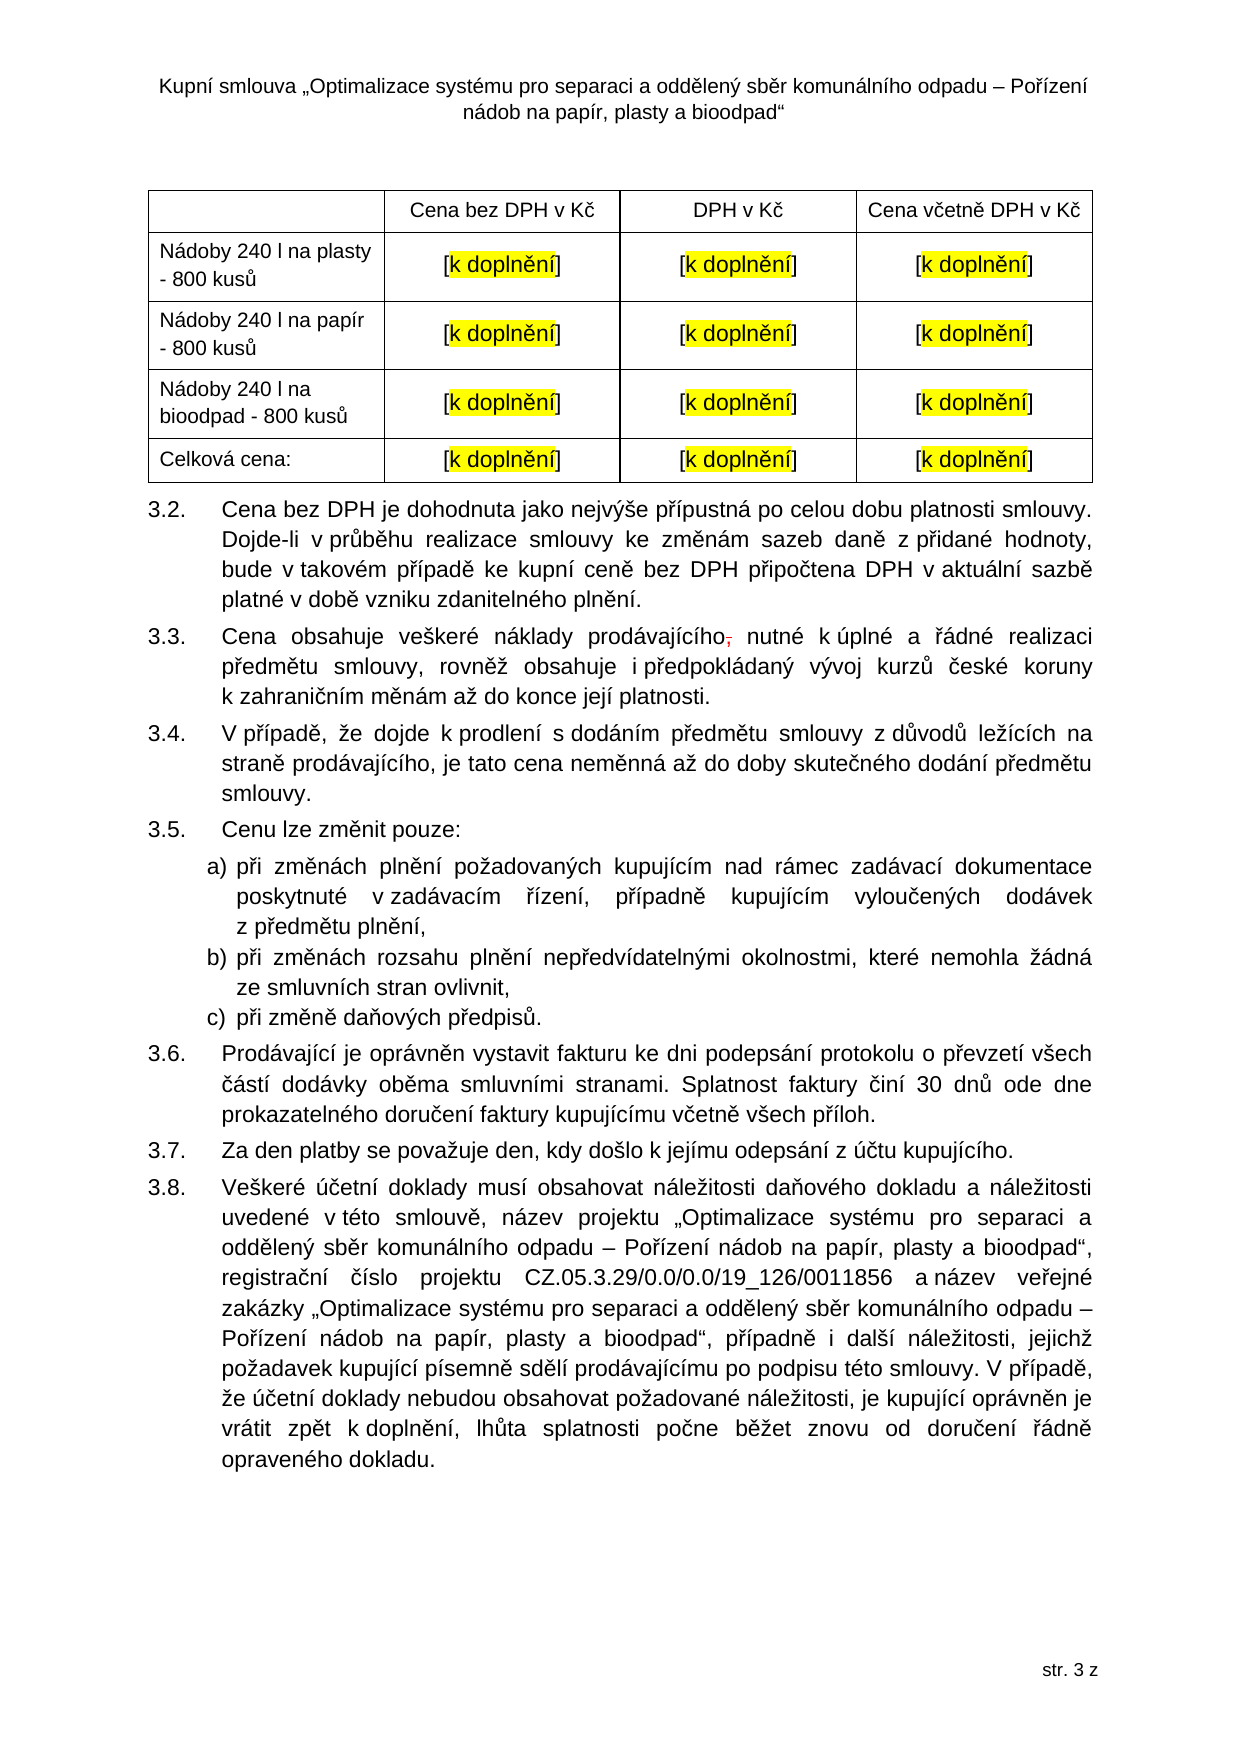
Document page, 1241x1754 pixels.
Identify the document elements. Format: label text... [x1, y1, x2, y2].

table_cell Nádoby 240 l na plasty - 800 kusů [149, 233, 384, 301]
text Cenu lze změnit pouze: [148, 816, 1093, 843]
table_cell [k doplnění] [621, 302, 856, 369]
table_cell Nádoby 240 l na bioodpad - 800 kusů [149, 370, 384, 438]
table_header Cena bez DPH v Kč [385, 191, 619, 232]
table_cell Celková cena: [149, 439, 384, 482]
table_cell [k doplnění] [621, 233, 856, 301]
table_cell [k doplnění] [857, 439, 1092, 482]
table_cell [k doplnění] [385, 370, 619, 438]
text Za den platby se považuje den, kdy došlo k jejímu odepsání z účtu kupujícího. [148, 1137, 1093, 1163]
table_header [149, 191, 384, 232]
table_cell [k doplnění] [857, 233, 1092, 301]
table_cell [k doplnění] [385, 302, 619, 369]
text V případě, že dojde k prodlení s dodáním předmětu smlouvy z důvodů ležících na straně prodávajícího, je tato cena neměnná až do doby skutečného dodání předmětu smlouvy. [148, 719, 1093, 806]
text při změně daňových předpisů. [207, 1004, 1093, 1030]
table_header Cena včetně DPH v Kč [857, 191, 1092, 232]
text při změnách rozsahu plnění nepředvídatelnými okolnostmi, které nemohla žádná ze smluvních stran ovlivnit, [207, 943, 1093, 1000]
text Prodávající je oprávněn vystavit fakturu ke dni podepsání protokolu o převzetí všech částí dodávky oběma smluvními stranami. Splatnost faktury činí 30 dnů ode dne prokazatelného doručení faktury kupujícímu včetně všech příloh. [148, 1040, 1093, 1127]
table_cell [k doplnění] [621, 370, 856, 438]
table_cell [k doplnění] [385, 439, 619, 482]
table_cell [k doplnění] [621, 439, 856, 482]
table_cell Nádoby 240 l na papír - 800 kusů [149, 302, 384, 369]
text Cena bez DPH je dohodnuta jako nejvýše přípustná po celou dobu platnosti smlouvy. Dojde-li v průběhu realizace smlouvy ke změnám sazeb daně z přidané hodnoty, bude v takovém případě ke kupní ceně bez DPH připočtena DPH v aktuální sazbě platné v době vzniku zdanitelného plnění. [148, 496, 1093, 612]
table_header DPH v Kč [621, 191, 856, 232]
list při změnách plnění požadovaných kupujícím nad rámec zadávací dokumentace poskytnuté v zadávacím řízení, případně kupujícím vyloučených dodávek z předmětu plnění, [207, 853, 1093, 939]
table_cell [k doplnění] [857, 370, 1092, 438]
table_cell [k doplnění] [857, 302, 1092, 369]
text Veškeré účetní doklady musí obsahovat náležitosti daňového dokladu a náležitosti uvedené v této smlouvě, název projektu „Optimalizace systému pro separaci a oddělený sběr komunálního odpadu – Pořízení nádob na papír, plasty a bioodpad“, registrační číslo projektu CZ.05.3.29/0.0/0.0/19_126/0011856 a název veřejné zakázky „Optimalizace systému pro separaci a oddělený sběr komunálního odpadu – Pořízení nádob na papír, plasty a bioodpad“, případně i další náležitosti, jejichž požadavek kupující písemně sdělí prodávajícímu po podpisu této smlouvy. V případě, že účetní doklady nebudou obsahovat požadované náležitosti, je kupující oprávněn je vrátit zpět k doplnění, lhůta splatnosti počne běžet znovu od doručení řádně opraveného dokladu. [148, 1174, 1093, 1472]
table_cell [k doplnění] [385, 233, 619, 301]
text Cena obsahuje veškeré náklady prodávajícího, nutné k úplné a řádné realizaci předmětu smlouvy, rovněž obsahuje i předpokládaný vývoj kurzů české koruny k zahraničním měnám až do konce její platnosti. [148, 623, 1093, 709]
